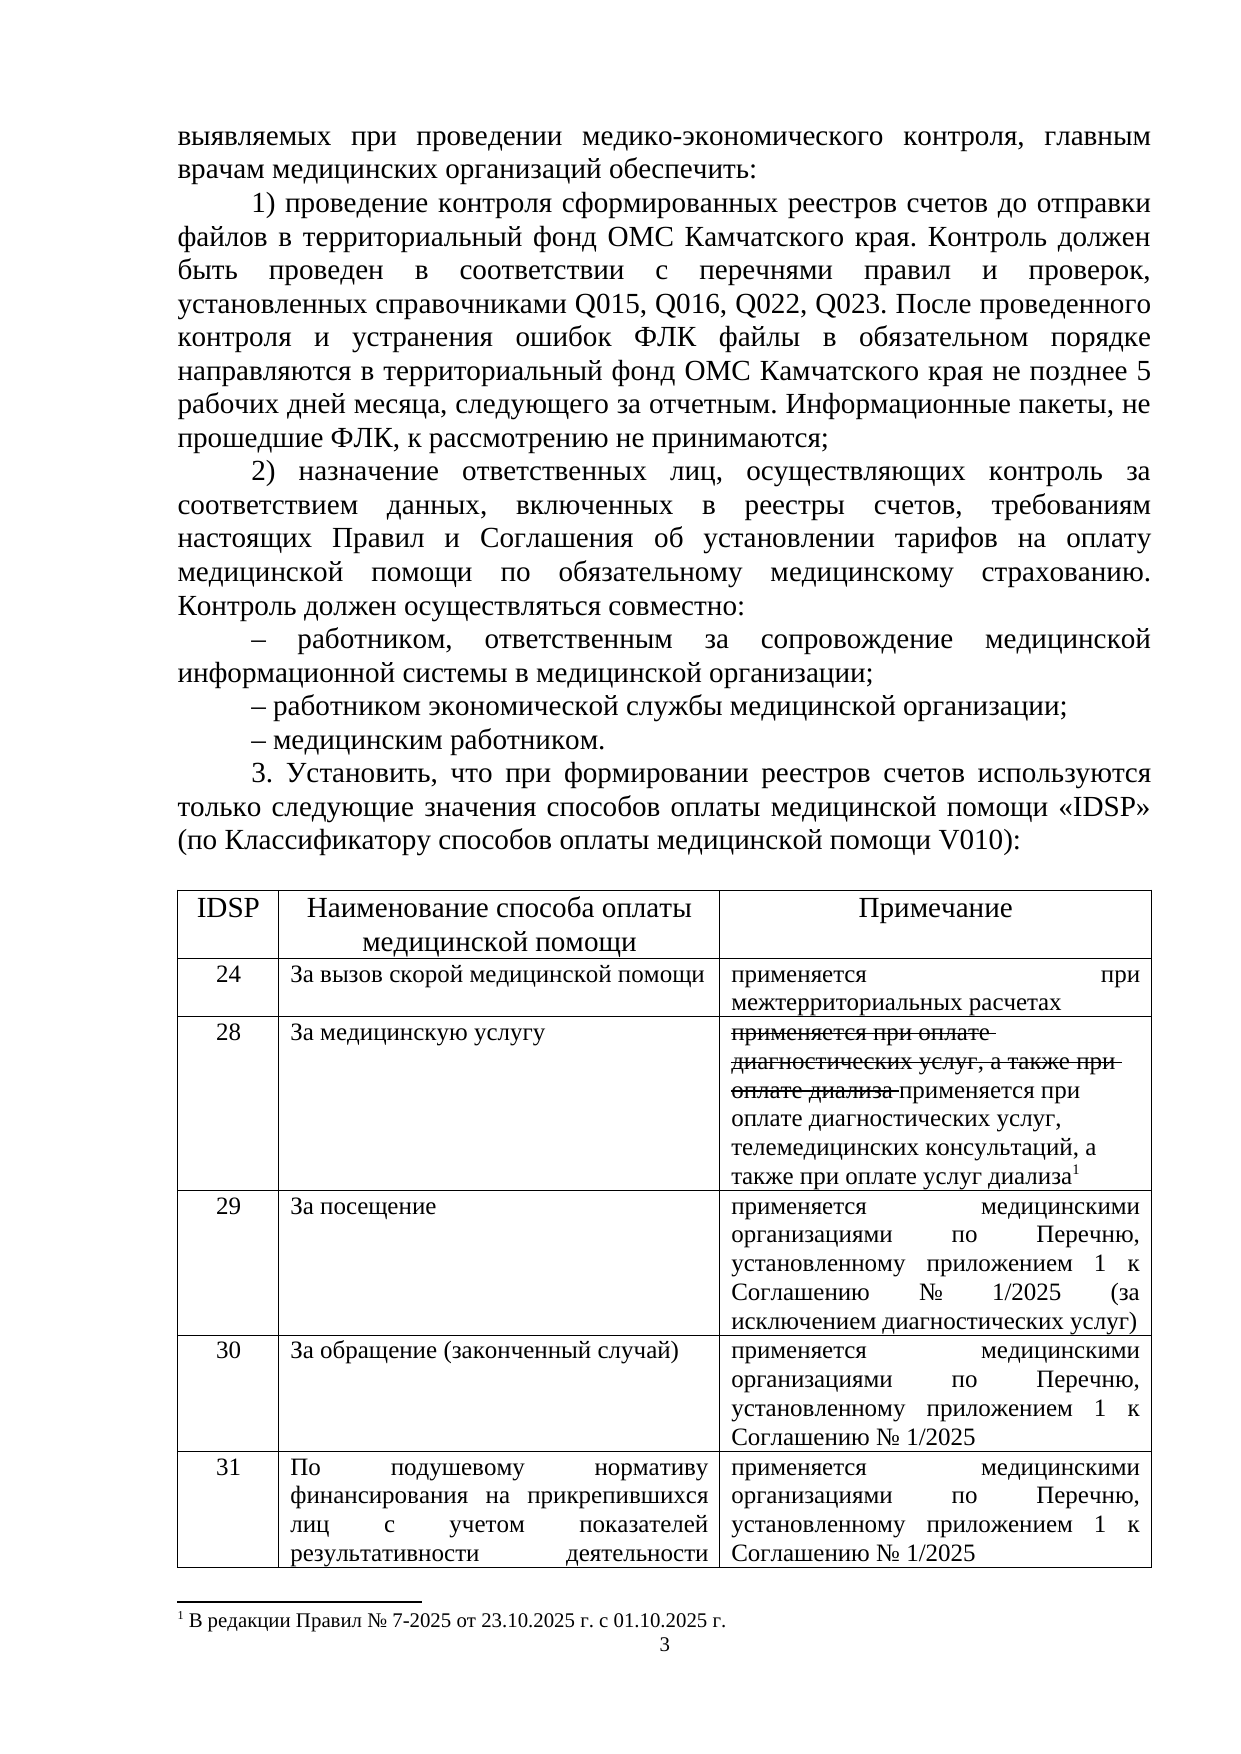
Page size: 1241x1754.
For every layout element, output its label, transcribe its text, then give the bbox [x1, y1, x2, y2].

table_cell За вызов скорой медицинской помощи [279, 959, 719, 1016]
table_cell За посещение [279, 1191, 719, 1334]
table_cell За обращение (законченный случай) [279, 1336, 719, 1451]
text 2) назначение ответственных лиц, осуществляющих контроль за соответствием данных, включенных в реестры счетов, требованиям настоящих Правил и Соглашения об установлении тарифов на оплату медицинской помощи по обязательному медицинскому страхованию. Контроль должен осуществляться совместно: [177, 453, 1152, 621]
text – медицинским работником. [177, 722, 1152, 755]
table_header IDSP [178, 891, 278, 958]
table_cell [279, 1452, 719, 1567]
table_cell применяется при межтерриториальных расчетах [720, 959, 1151, 1016]
table_cell применяется при оплате диагностических услуг, а также при оплате диализа применяется при оплате диагностических услуг, телемедицинских консультаций, а также при оплате услуг диализа [720, 1017, 1151, 1190]
table_cell 31 [178, 1452, 278, 1567]
text 1) проведение контроля сформированных реестров счетов до отправки файлов в территориальный фонд ОМС Камчатского края. Контроль должен быть проведен в соответствии с перечнями правил и проверок, установленных справочниками Q015, Q016, Q022, Q023. После проведенного контроля и устранения ошибок ФЛК файлы в обязательном порядке направляются в территориальный фонд ОМС Камчатского края не позднее 5 рабочих дней месяца, следующего за отчетным. Информационные пакеты, не прошедшие ФЛК, к рассмотрению не принимаются; [177, 185, 1152, 453]
table_cell 29 [178, 1191, 278, 1334]
table_cell 30 [178, 1336, 278, 1451]
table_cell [720, 1452, 1151, 1567]
table_header Наименование способа оплаты медицинской помощи [279, 891, 719, 958]
table_cell 24 [178, 959, 278, 1016]
text – работником экономической службы медицинской организации; [177, 688, 1152, 722]
table_cell 28 [178, 1017, 278, 1190]
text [177, 118, 1152, 185]
text – работником, ответственным за сопровождение медицинской информационной системы в медицинской организации; [177, 621, 1152, 688]
table_cell За медицинскую услугу [279, 1017, 719, 1190]
table_cell применяется медицинскими организациями по Перечню, установленному приложением 1 к Соглашению № 1/2025 [720, 1336, 1151, 1451]
table_cell применяется медицинскими организациями по Перечню, установленному приложением 1 к Соглашению № 1/2025 (за исключением диагностических услуг) [720, 1191, 1151, 1334]
text 3. Установить, что при формировании реестров счетов используются только следующие значения способов оплаты медицинской помощи «IDSP» (по Классификатору способов оплаты медицинской помощи V010): [177, 755, 1152, 856]
table_header Примечание [720, 891, 1151, 958]
